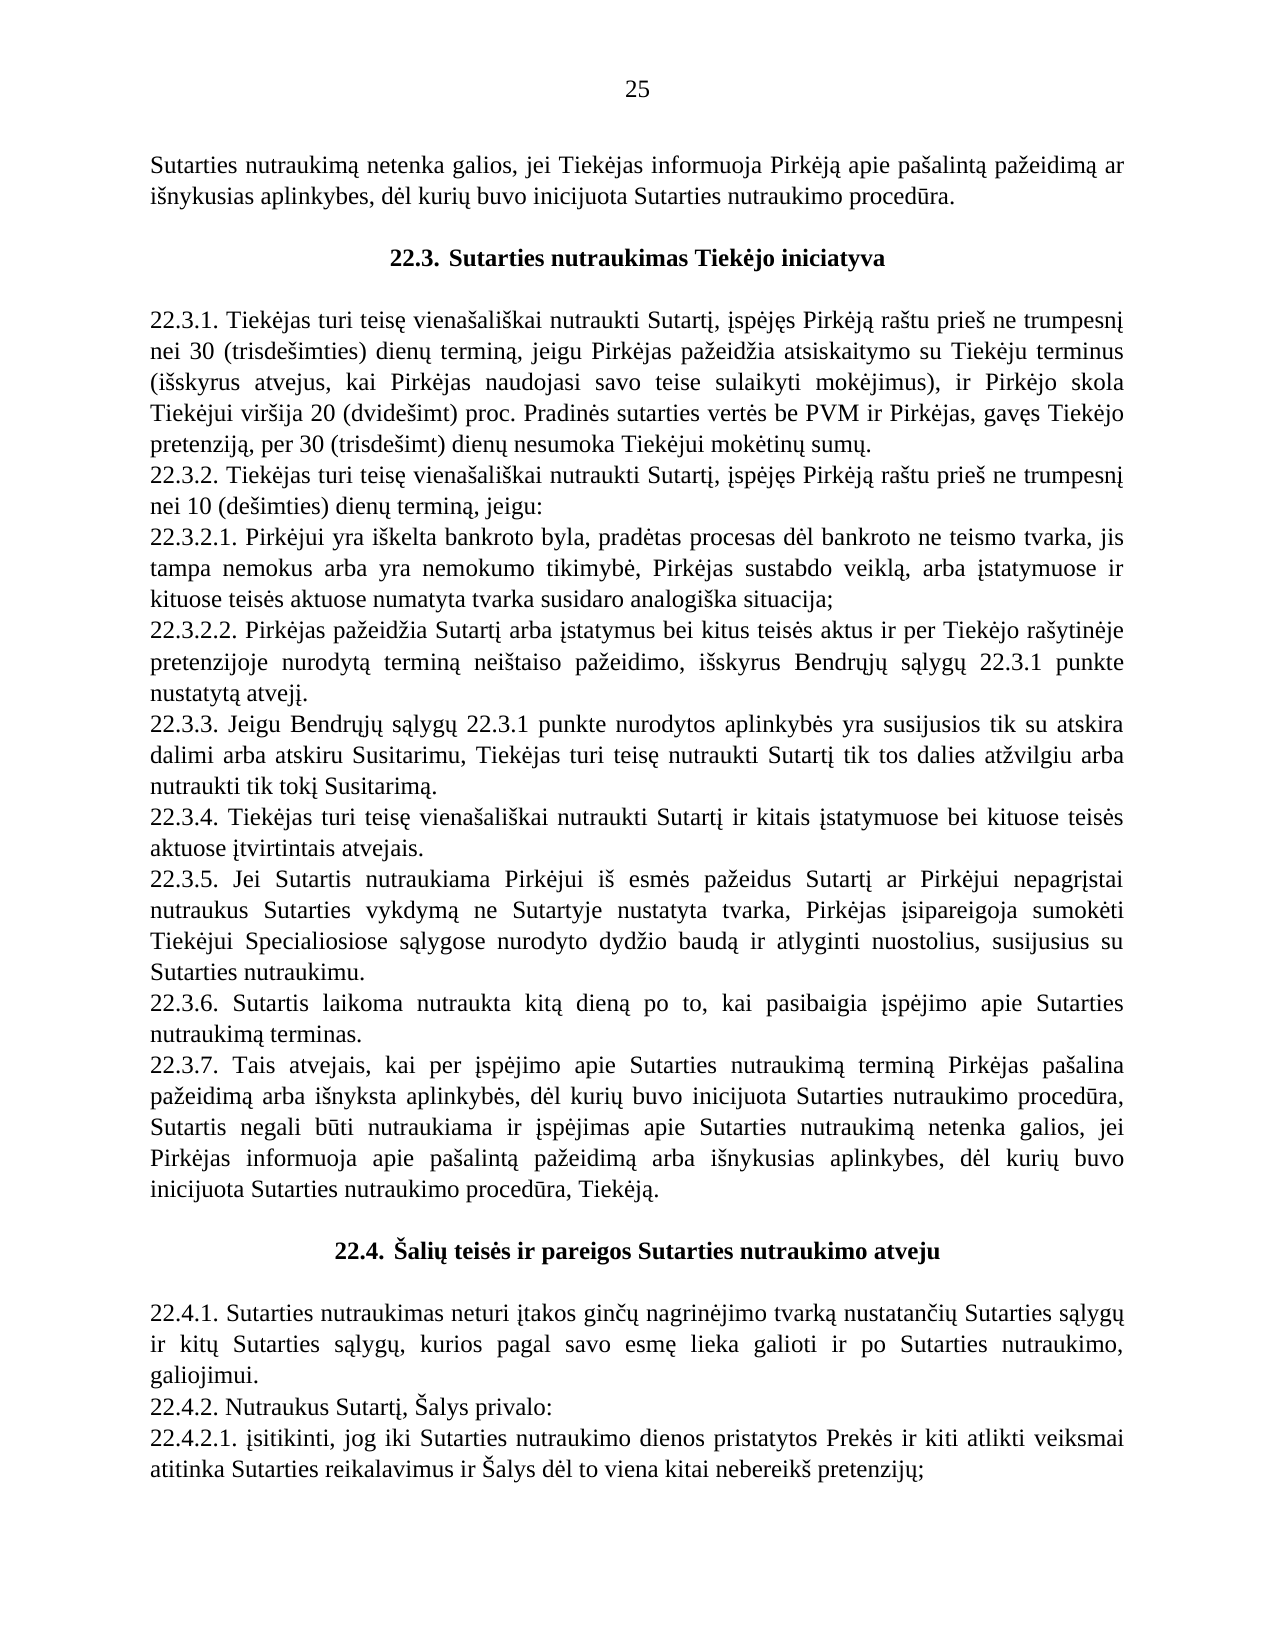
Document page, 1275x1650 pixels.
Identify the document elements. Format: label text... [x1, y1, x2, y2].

text 22.3.1. Tiekėjas turi teisę vienašališkai nutraukti Sutartį, įspėjęs Pirkėją raštu prieš ne trumpesnį nei 30 (trisdešimties) dienų terminą, jeigu Pirkėjas pažeidžia atsiskaitymo su Tiekėju terminus (išskyrus atvejus, kai Pirkėjas naudojasi savo teise sulaikyti mokėjimus), ir Pirkėjo skola Tiekėjui viršija 20 (dvidešimt) proc. Pradinės sutarties vertės be PVM ir Pirkėjas, gavęs Tiekėjo pretenziją, per 30 (trisdešimt) dienų nesumoka Tiekėjui mokėtinų sumų. [150, 305, 1125, 458]
text 22.3.2. Tiekėjas turi teisę vienašališkai nutraukti Sutartį, įspėjęs Pirkėją raštu prieš ne trumpesnį nei 10 (dešimties) dienų terminą, jeigu: [150, 460, 1125, 520]
text 22.4. Šalių teisės ir pareigos Sutarties nutraukimo atveju [150, 1236, 1125, 1265]
text 22.4.2. Nutraukus Sutartį, Šalys privalo: [150, 1392, 1125, 1420]
text 22.3.6. Sutartis laikoma nutraukta kitą dieną po to, kai pasibaigia įspėjimo apie Sutarties nutraukimą terminas. [150, 988, 1125, 1048]
text 22.3.2.2. Pirkėjas pažeidžia Sutartį arba įstatymus bei kitus teisės aktus ir per Tiekėjo rašytinėje pretenzijoje nurodytą terminą neištaiso pažeidimo, išskyrus Bendrųjų sąlygų 22.3.1 punkte nustatytą atvejį. [150, 616, 1125, 706]
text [150, 150, 1125, 210]
text 22.3.3. Jeigu Bendrųjų sąlygų 22.3.1 punkte nurodytos aplinkybės yra susijusios tik su atskira dalimi arba atskiru Susitarimu, Tiekėjas turi teisę nutraukti Sutartį tik tos dalies atžvilgiu arba nutraukti tik tokį Susitarimą. [150, 709, 1125, 799]
text 22.4.1. Sutarties nutraukimas neturi įtakos ginčų nagrinėjimo tvarką nustatančių Sutarties sąlygų ir kitų Sutarties sąlygų, kurios pagal savo esmę lieka galioti ir po Sutarties nutraukimo, galiojimui. [150, 1298, 1125, 1389]
text 22.3.5. Jei Sutartis nutraukiama Pirkėjui iš esmės pažeidus Sutartį ar Pirkėjui nepagrįstai nutraukus Sutarties vykdymą ne Sutartyje nustatyta tvarka, Pirkėjas įsipareigoja sumokėti Tiekėjui Specialiosiose sąlygose nurodyto dydžio baudą ir atlyginti nuostolius, susijusius su Sutarties nutraukimu. [150, 864, 1125, 986]
text 22.4.2.1. įsitikinti, jog iki Sutarties nutraukimo dienos pristatytos Prekės ir kiti atlikti veiksmai atitinka Sutarties reikalavimus ir Šalys dėl to viena kitai nebereikš pretenzijų; [150, 1423, 1125, 1482]
text 22.3. Sutarties nutraukimas Tiekėjo iniciatyva [150, 243, 1125, 272]
text 22.3.2.1. Pirkėjui yra iškelta bankroto byla, pradėtas procesas dėl bankroto ne teismo tvarka, jis tampa nemokus arba yra nemokumo tikimybė, Pirkėjas sustabdo veiklą, arba įstatymuose ir kituose teisės aktuose numatyta tvarka susidaro analogiška situacija; [150, 522, 1125, 613]
text 22.3.7. Tais atvejais, kai per įspėjimo apie Sutarties nutraukimą terminą Pirkėjas pašalina pažeidimą arba išnyksta aplinkybės, dėl kurių buvo inicijuota Sutarties nutraukimo procedūra, Sutartis negali būti nutraukiama ir įspėjimas apie Sutarties nutraukimą netenka galios, jei Pirkėjas informuoja apie pašalintą pažeidimą arba išnykusias aplinkybes, dėl kurių buvo inicijuota Sutarties nutraukimo procedūra, Tiekėją. [150, 1050, 1125, 1203]
text 22.3.4. Tiekėjas turi teisę vienašališkai nutraukti Sutartį ir kitais įstatymuose bei kituose teisės aktuose įtvirtintais atvejais. [150, 802, 1125, 862]
